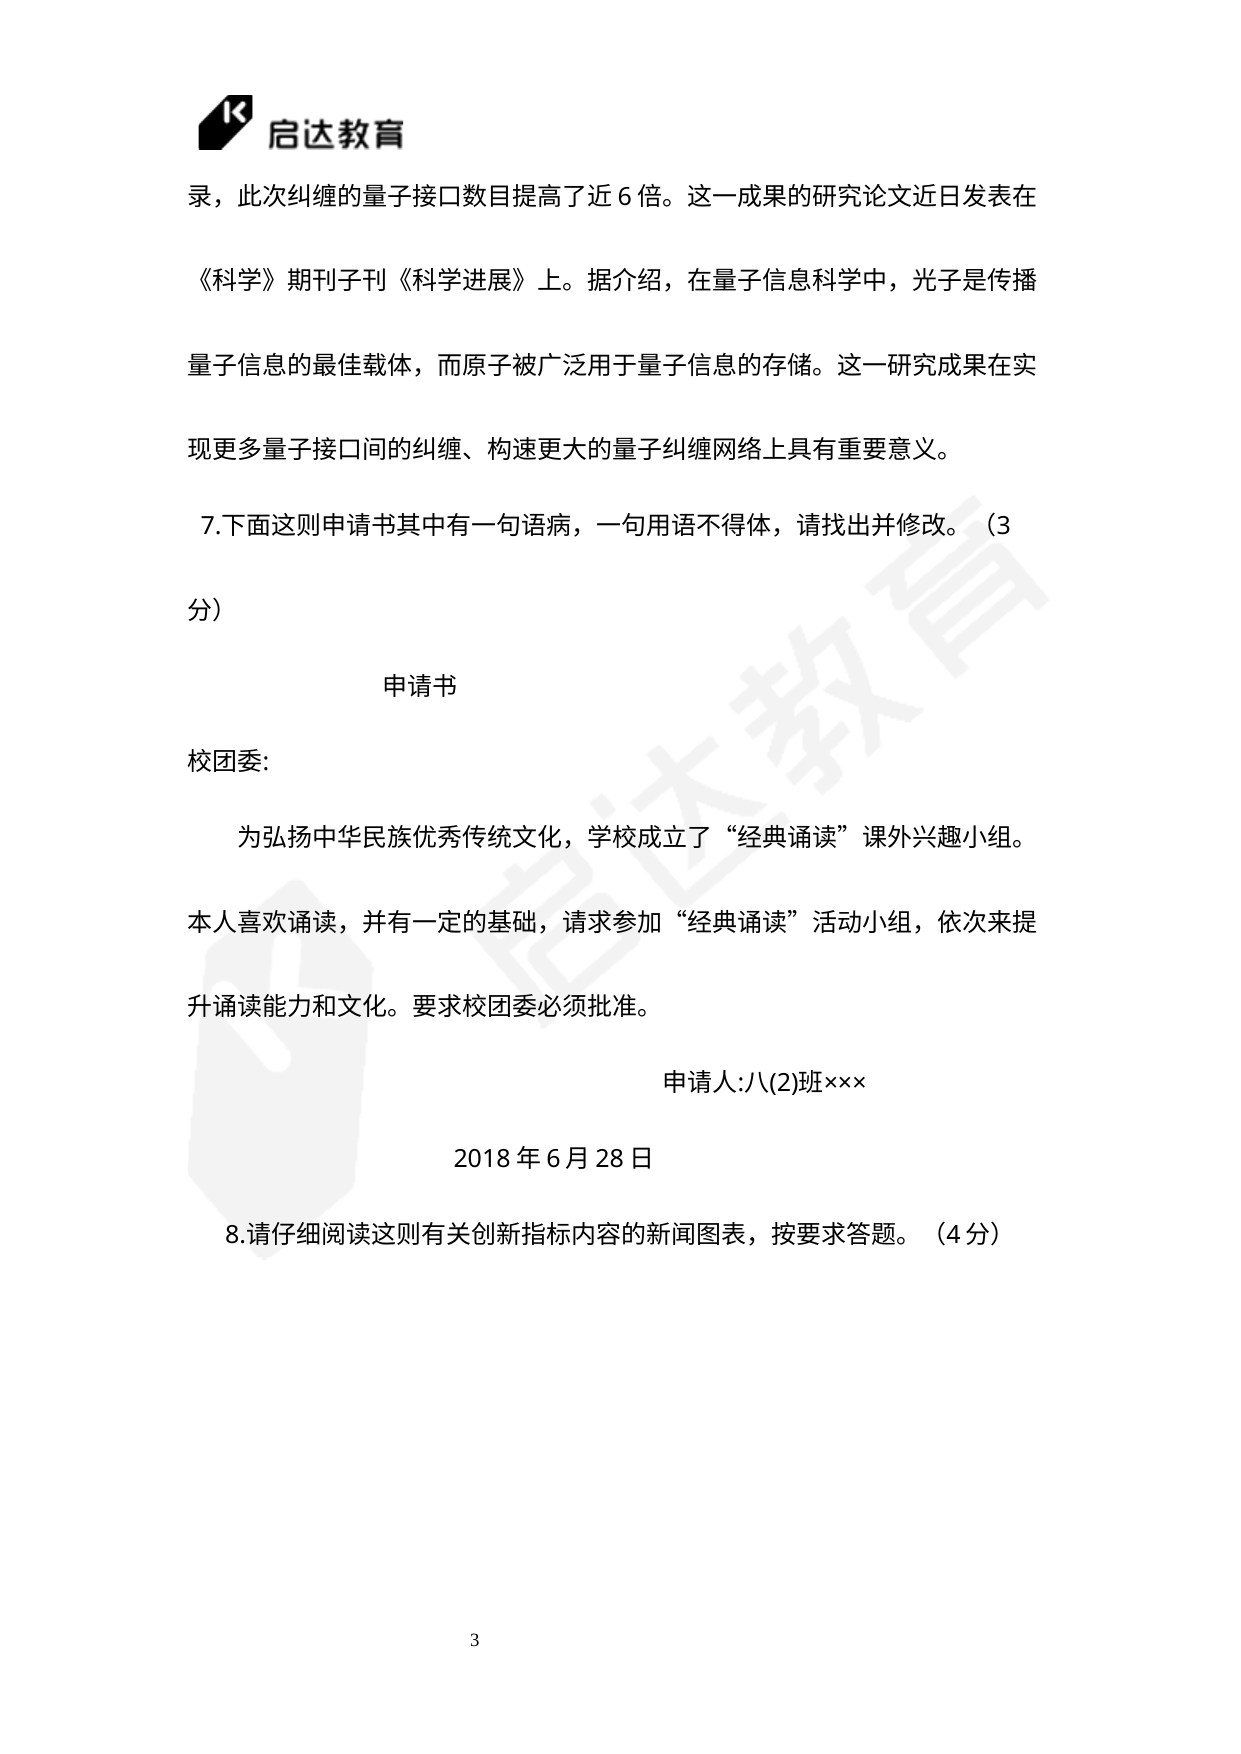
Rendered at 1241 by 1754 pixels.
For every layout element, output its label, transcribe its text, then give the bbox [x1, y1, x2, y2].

picture [198, 95, 404, 150]
text 为弘扬中华民族优秀传统文化，学校成立了“经典诵读”课外兴趣小组。本人喜欢诵读，并有一定的基础，请求参加“经典诵读”活动小组，依次来提升诵读能力和文化。要求校团委必须批准。 [187, 803, 1053, 1037]
text 8.请仔细阅读这则有关创新指标内容的新闻图表，按要求答题。（4分） [187, 1200, 1053, 1265]
text 2018年6月28日 [187, 1124, 1053, 1189]
text 校团委: [187, 727, 1053, 792]
text 申请书 [187, 652, 1053, 717]
text 7.下面这则申请书其中有一句语病，一句用语不得体，请找出并修改。（3分） [187, 491, 1053, 641]
text 申请人:八(2)班××× [187, 1048, 1053, 1113]
